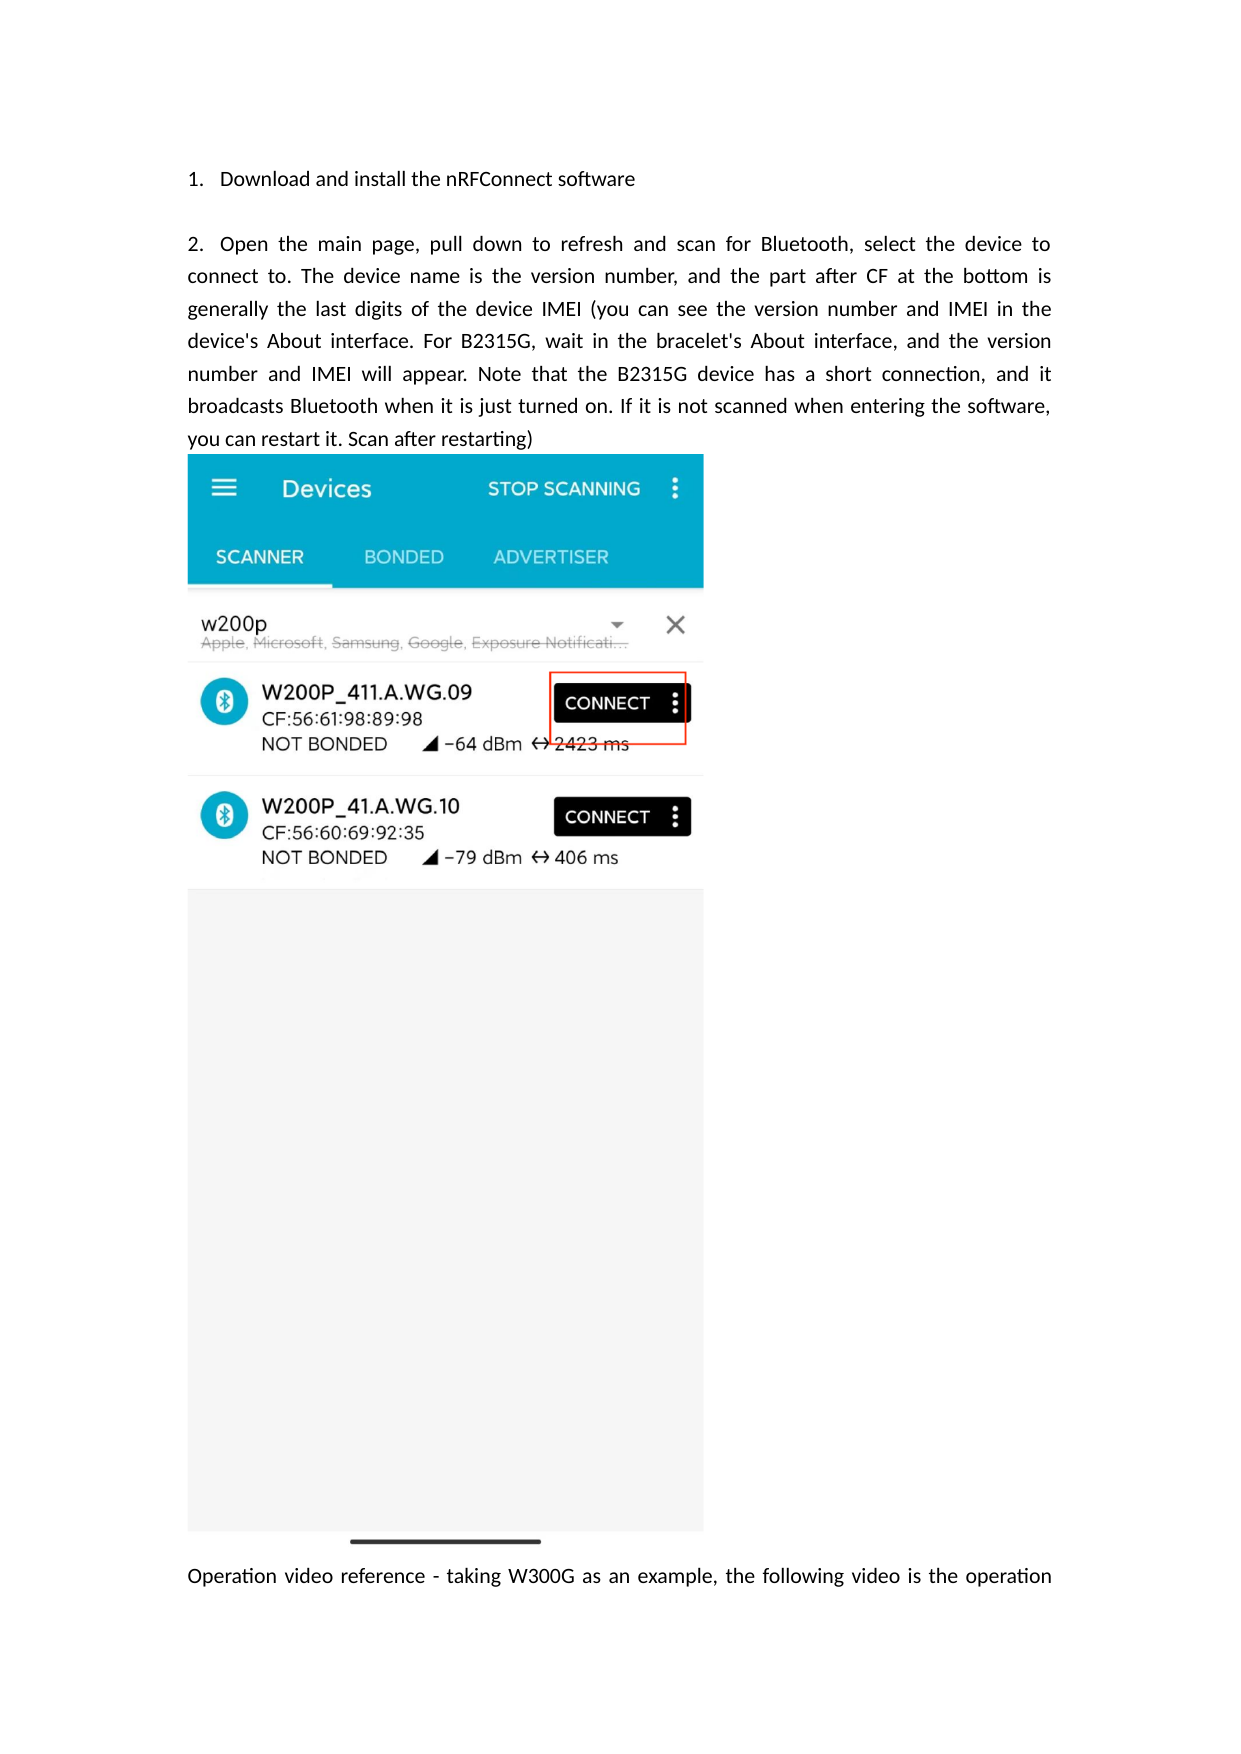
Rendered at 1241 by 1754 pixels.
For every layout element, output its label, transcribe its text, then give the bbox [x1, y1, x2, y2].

list Download and install the nRFConnect software [187, 162, 1053, 194]
picture [187, 454, 704, 1552]
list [187, 1559, 1053, 1592]
list Open the main page, pull down to refresh and scan for Bluetooth, select the device to connect to. The device name is the version number, and the part after CF at the bottom is generally the last digits of the device IMEI (you can see the version number and IMEI in the device's About interface. For B2315G, wait in the bracelet's About interface, and the version number and IMEI will appear. Note that the B2315G device has a short connection, and it broadcasts Bluetooth when it is just turned on. If it is not scanned when entering the software, you can restart it. Scan after restarting) [187, 227, 1053, 454]
